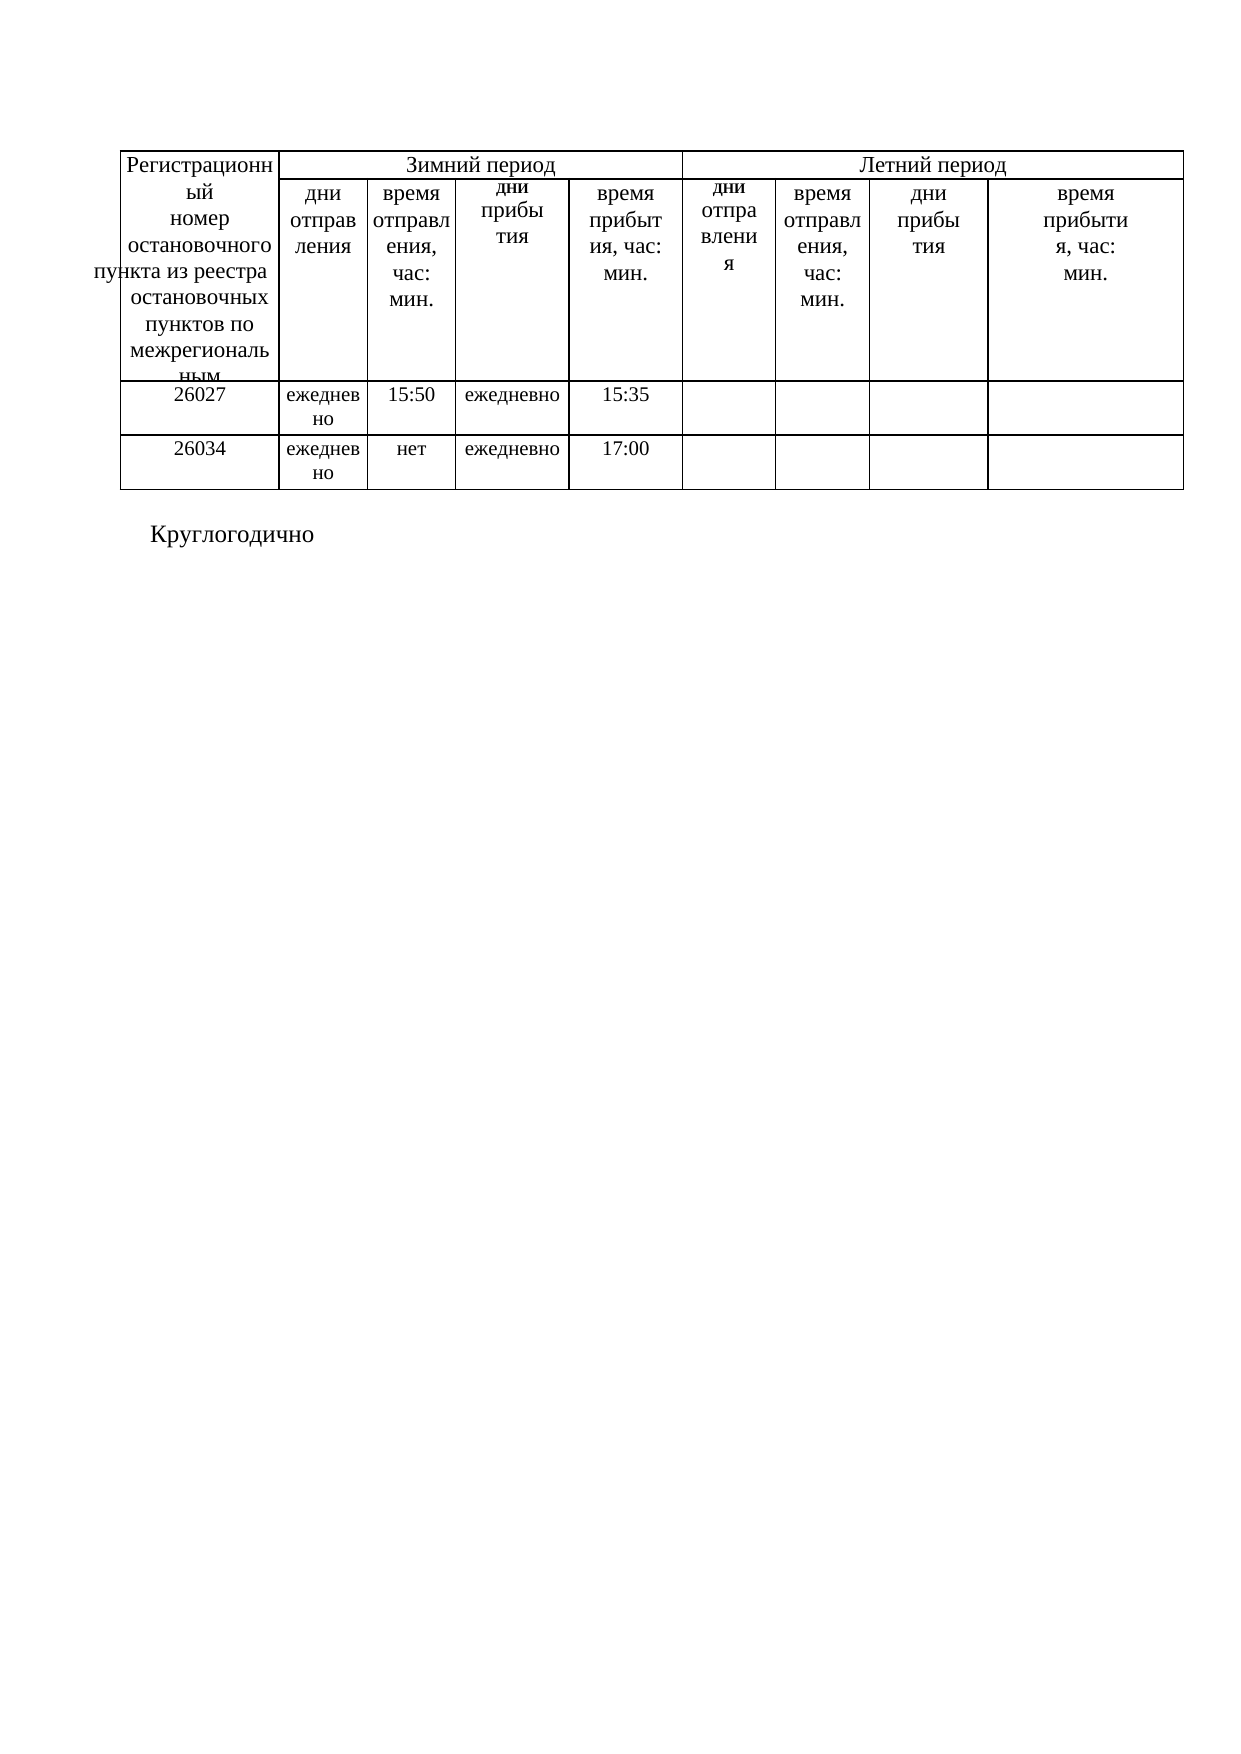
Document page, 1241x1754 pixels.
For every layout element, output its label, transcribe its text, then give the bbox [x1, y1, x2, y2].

table_cell [776, 382, 869, 434]
table_cell ежедневно [456, 382, 568, 434]
table_cell ежедневно [456, 436, 568, 489]
table_cell [870, 436, 987, 489]
table_cell ежедневно [280, 436, 367, 489]
table_cell время прибыти я, час: мин. [989, 180, 1183, 380]
table_cell ежедневно [280, 382, 367, 434]
table_cell дни отправ ления [280, 180, 367, 380]
text Круглогодично [150, 519, 1090, 548]
table_cell нет [368, 436, 455, 489]
table_cell ДНИ прибы тия [456, 180, 568, 380]
table_cell [989, 382, 1183, 434]
table_cell [683, 382, 775, 434]
table_cell время отправл ения, час: мин. [776, 180, 869, 380]
table_header Регистрационный номер остановочного пункта из реестра остановочных пунктов по межрегиональным маршрутам регулярных перевозок [121, 152, 278, 380]
table_cell дни прибы тия [870, 180, 987, 380]
table_cell 17:00 [570, 436, 682, 489]
table_cell 26034 [121, 436, 278, 489]
table_cell [683, 436, 775, 489]
table_header Зимний период [280, 152, 682, 178]
table_cell ДНИ отпра влени я [683, 180, 775, 380]
table_cell [776, 436, 869, 489]
table_cell время прибыт ия, час: мин. [570, 180, 682, 380]
table_cell 26027 [121, 382, 278, 434]
table_header Летний период [683, 152, 1183, 178]
table_cell время отправл ения, час: мин. [368, 180, 455, 380]
table_cell [989, 436, 1183, 489]
table_cell 15:50 [368, 382, 455, 434]
table_cell 15:35 [570, 382, 682, 434]
table_cell [870, 382, 987, 434]
